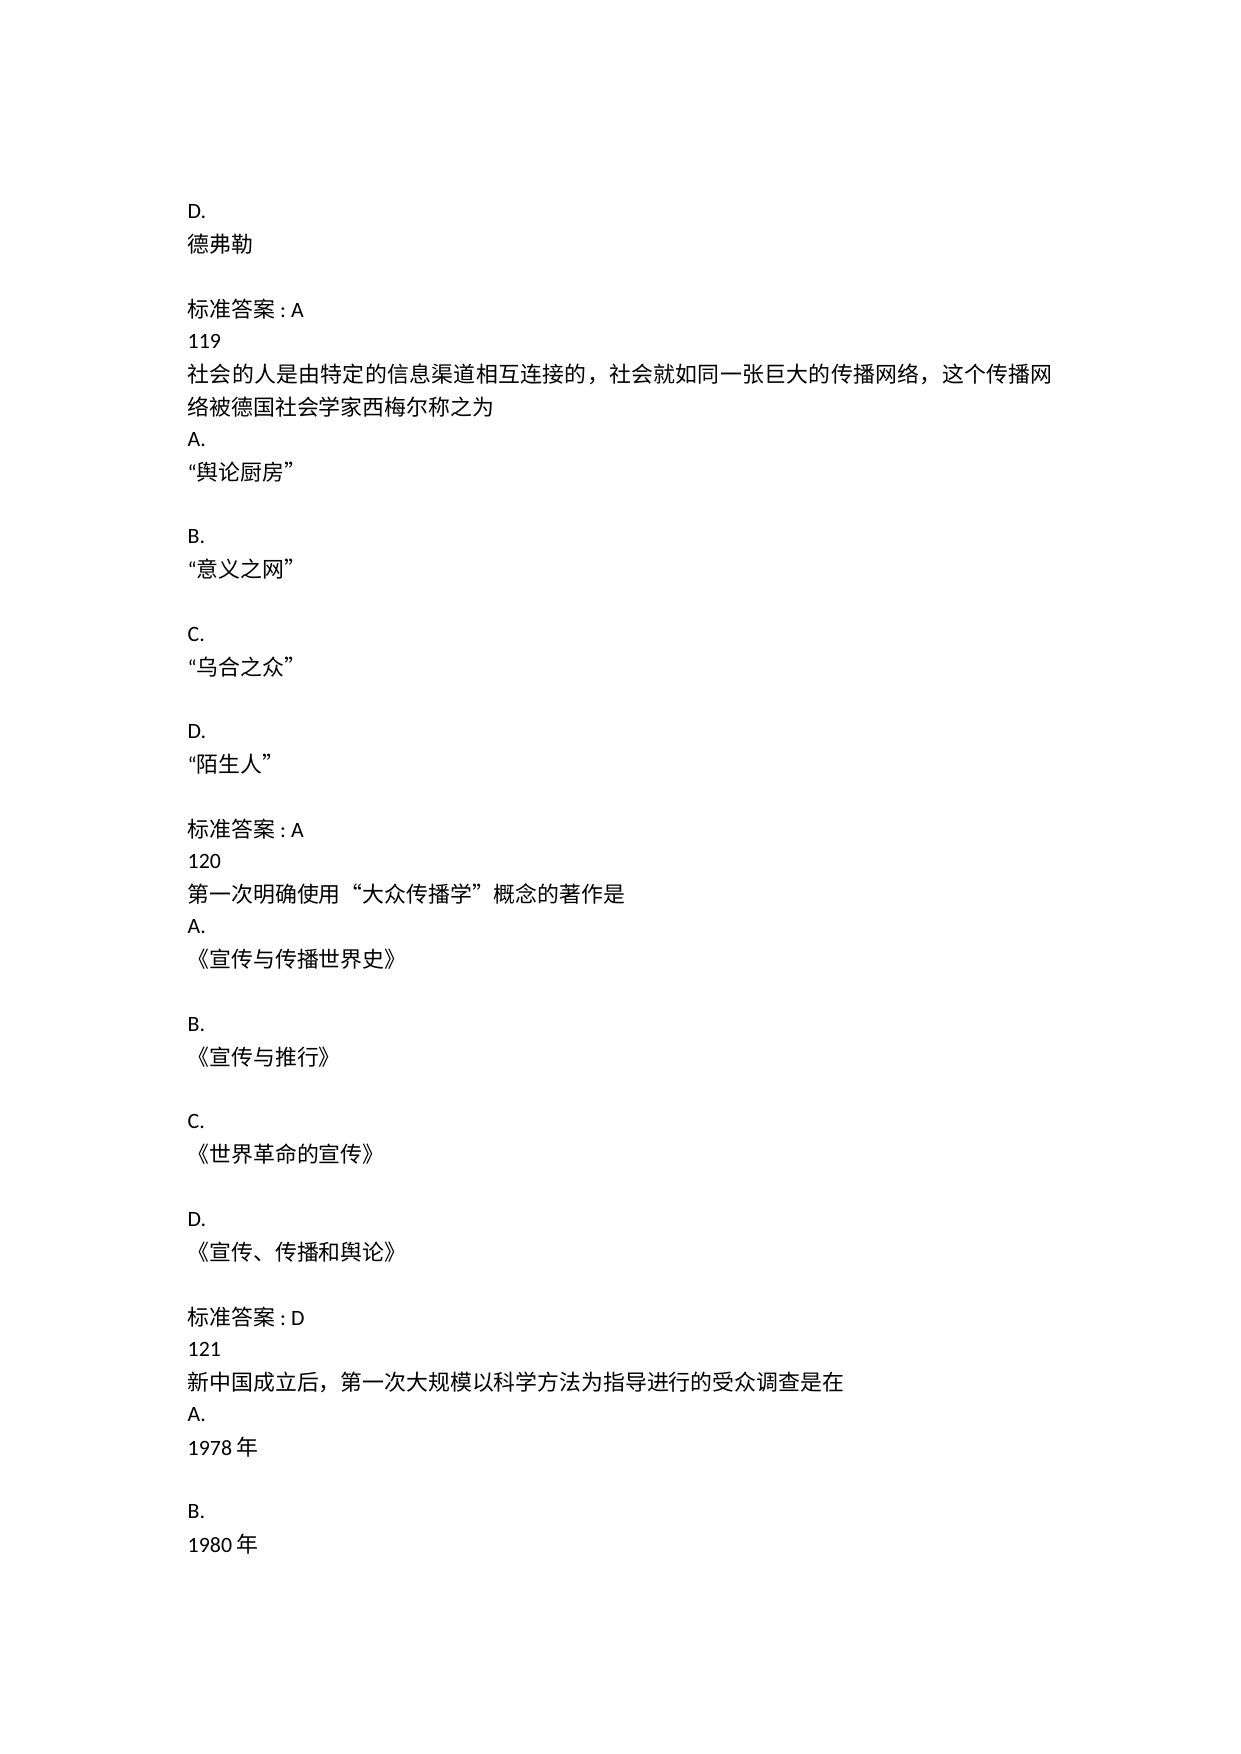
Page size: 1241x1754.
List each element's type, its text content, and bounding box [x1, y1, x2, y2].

text A. [187, 422, 1053, 454]
text 德弗勒 [187, 227, 1053, 259]
text 标准答案 : A [187, 292, 1053, 324]
text 第一次明确使用“大众传播学”概念的著作是 [187, 877, 1053, 909]
text 《世界革命的宣传》 [187, 1137, 1053, 1169]
text C. [187, 1104, 1053, 1137]
text “乌合之众” [187, 649, 1053, 682]
text 标准答案 : D [187, 1299, 1053, 1332]
text 《宣传与推行》 [187, 1039, 1053, 1072]
text 119 [187, 324, 1053, 357]
text A. [187, 1397, 1053, 1429]
text C. [187, 617, 1053, 649]
text D. [187, 1202, 1053, 1234]
text 1978年 [187, 1429, 1053, 1462]
text 《宣传与传播世界史》 [187, 942, 1053, 974]
text 1980年 [187, 1527, 1053, 1559]
text “舆论厨房” [187, 454, 1053, 487]
text “陌生人” [187, 747, 1053, 779]
text B. [187, 1007, 1053, 1039]
text 120 [187, 844, 1053, 877]
text D. [187, 194, 1053, 227]
text 《宣传、传播和舆论》 [187, 1234, 1053, 1267]
text “意义之网” [187, 552, 1053, 584]
text D. [187, 714, 1053, 747]
text 121 [187, 1332, 1053, 1364]
text A. [187, 909, 1053, 942]
text 社会的人是由特定的信息渠道相互连接的，社会就如同一张巨大的传播网络，这个传播网络被德国社会学家西梅尔称之为 [187, 357, 1053, 422]
text 标准答案 : A [187, 812, 1053, 844]
text B. [187, 1494, 1053, 1527]
text 新中国成立后，第一次大规模以科学方法为指导进行的受众调查是在 [187, 1364, 1053, 1397]
text B. [187, 519, 1053, 552]
